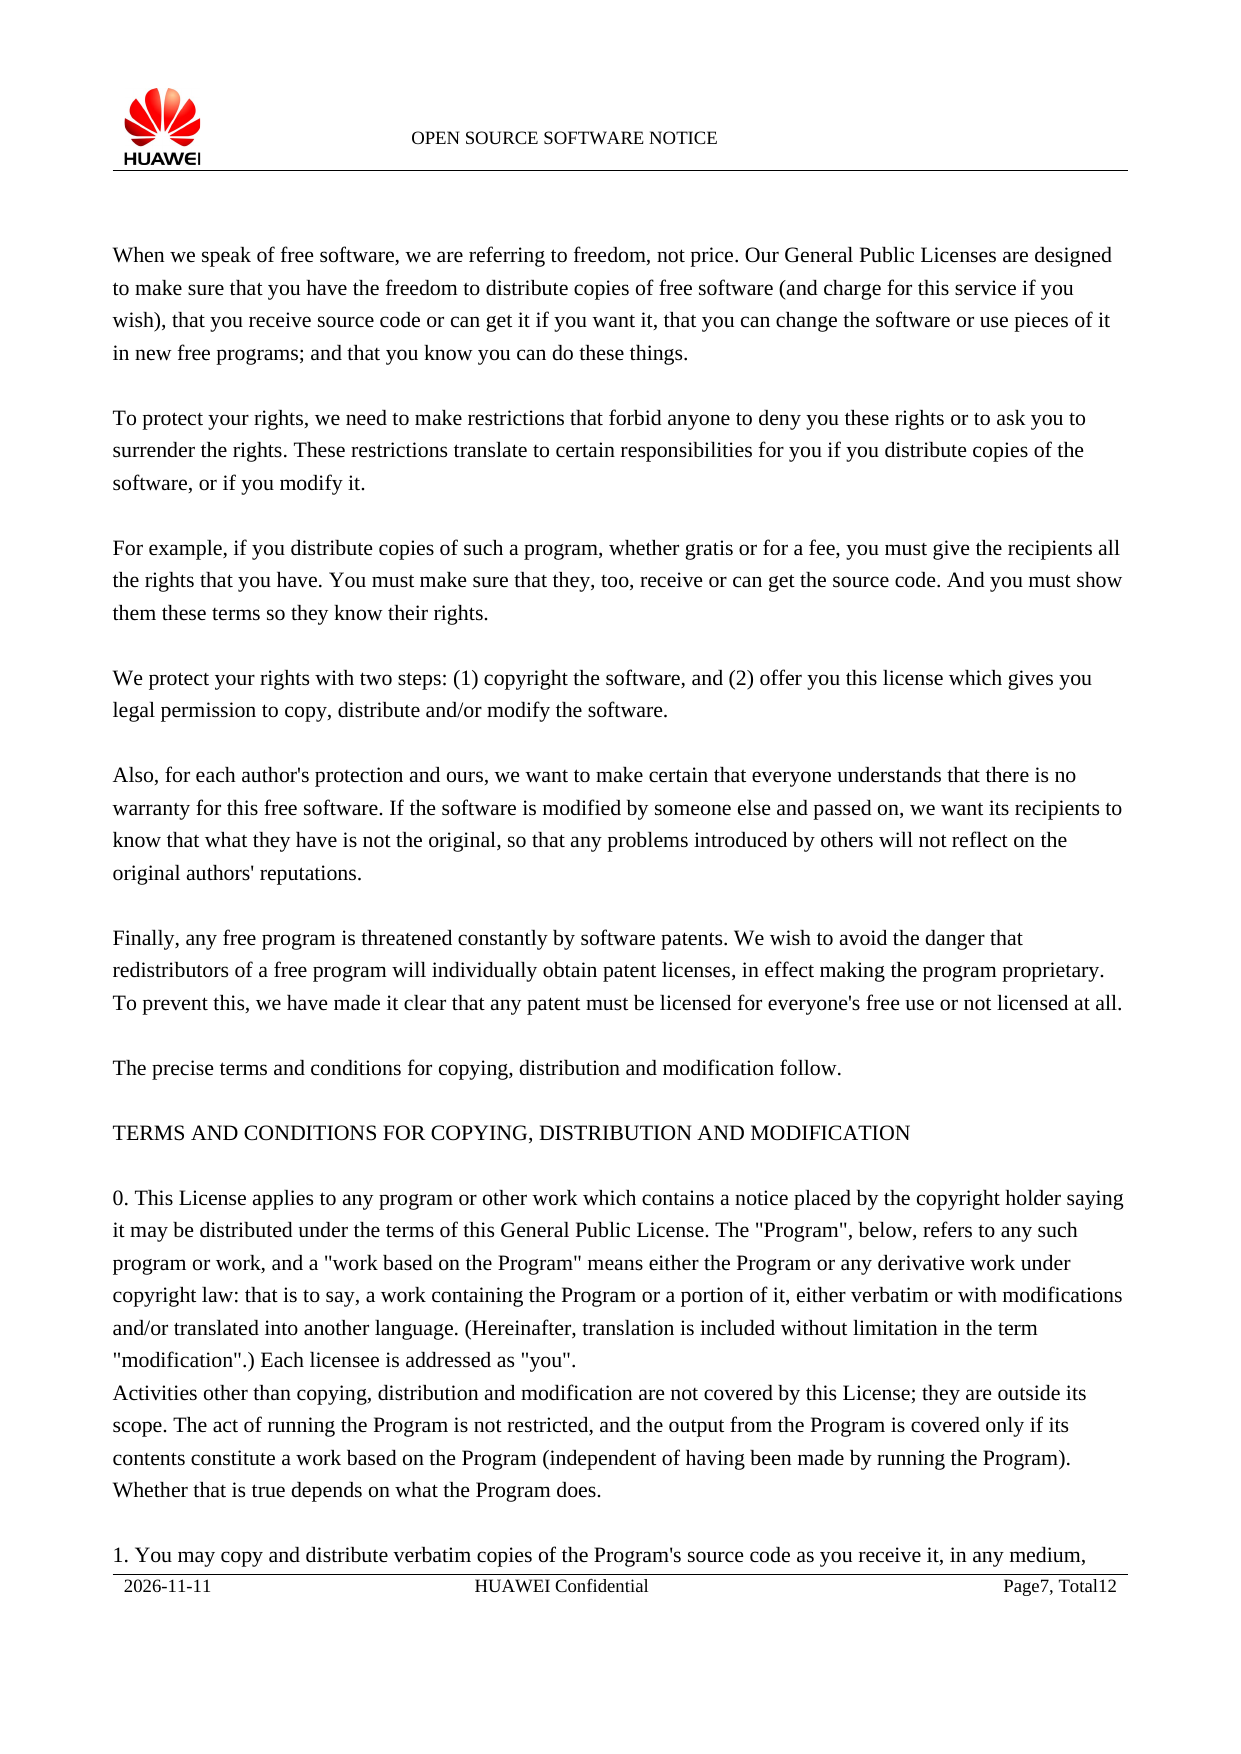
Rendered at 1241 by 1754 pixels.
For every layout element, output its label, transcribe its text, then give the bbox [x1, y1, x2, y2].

picture [124, 88, 201, 165]
